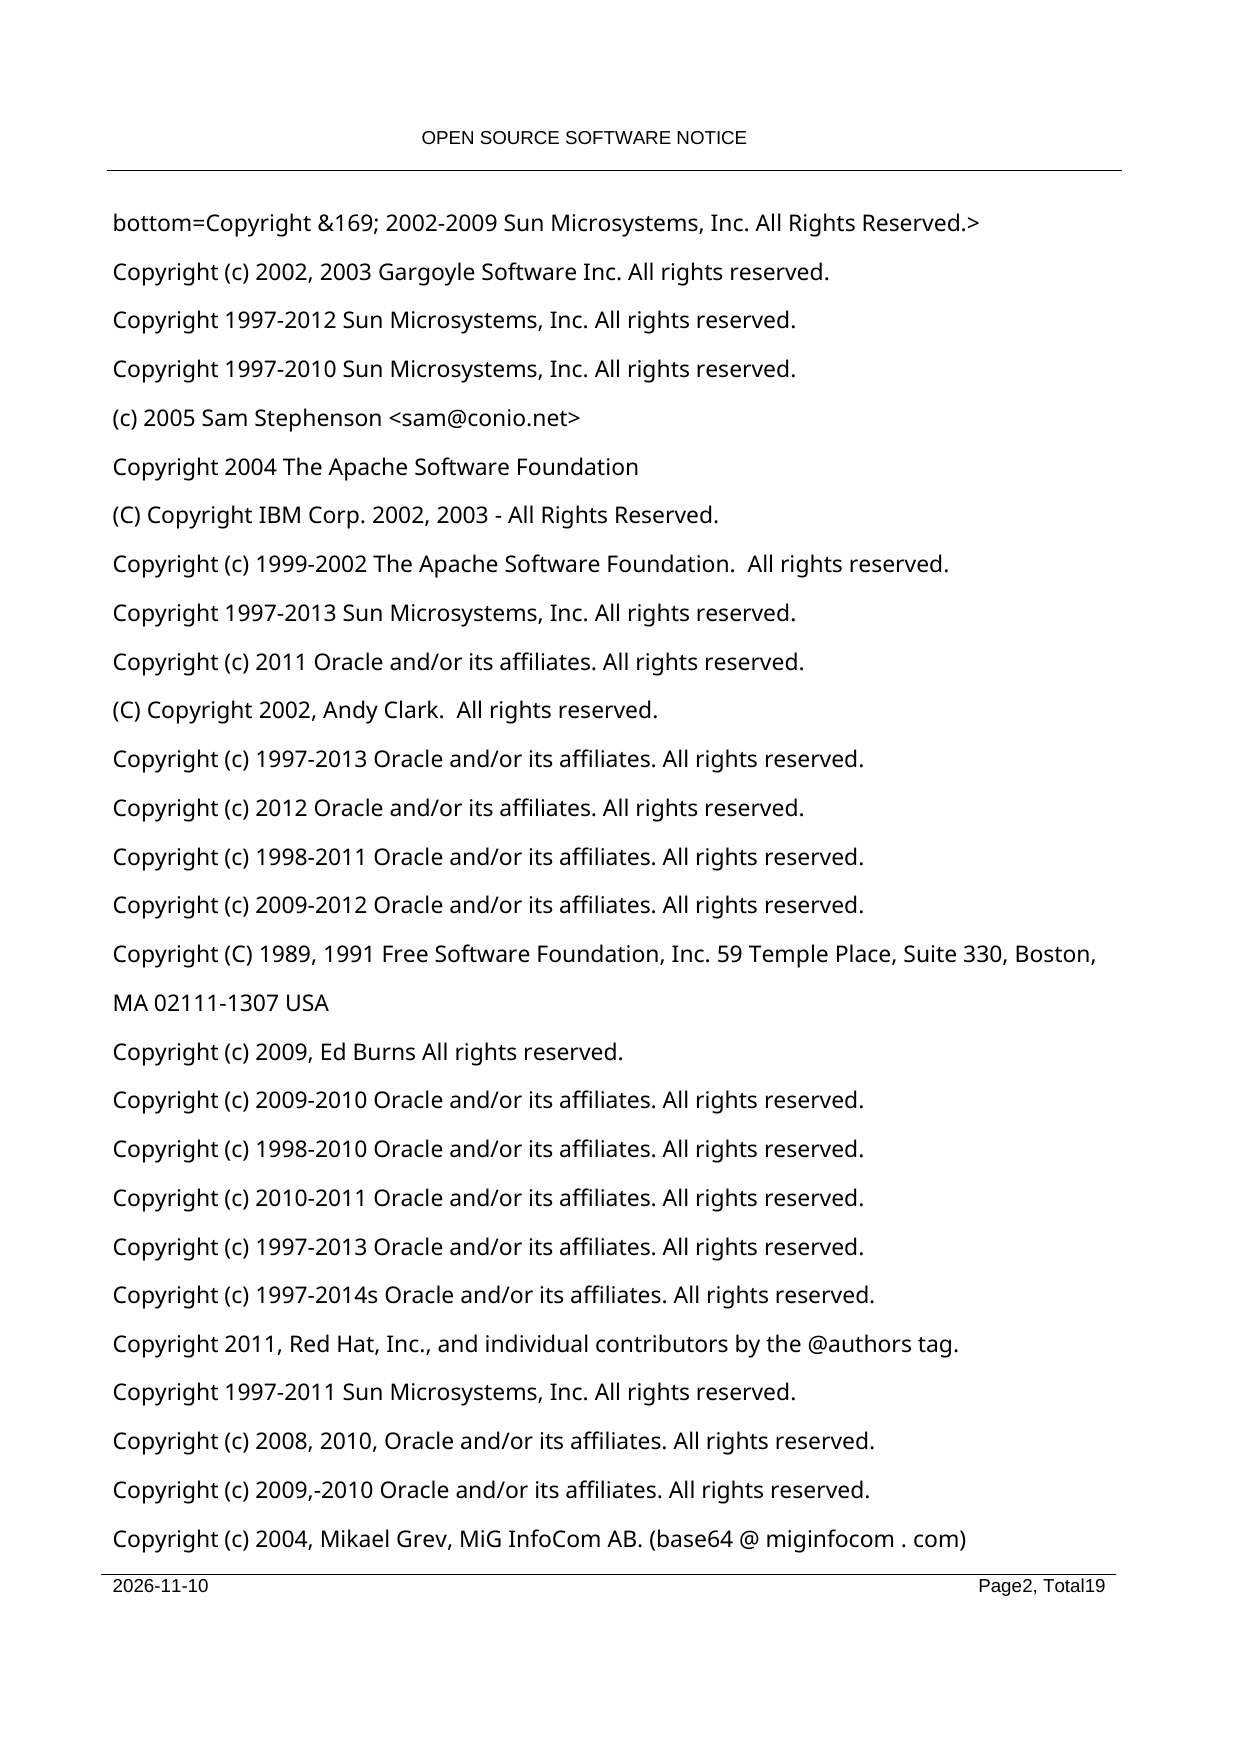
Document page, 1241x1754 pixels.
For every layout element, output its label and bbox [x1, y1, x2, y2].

text [112, 1278, 1128, 1554]
text [112, 206, 1128, 1263]
